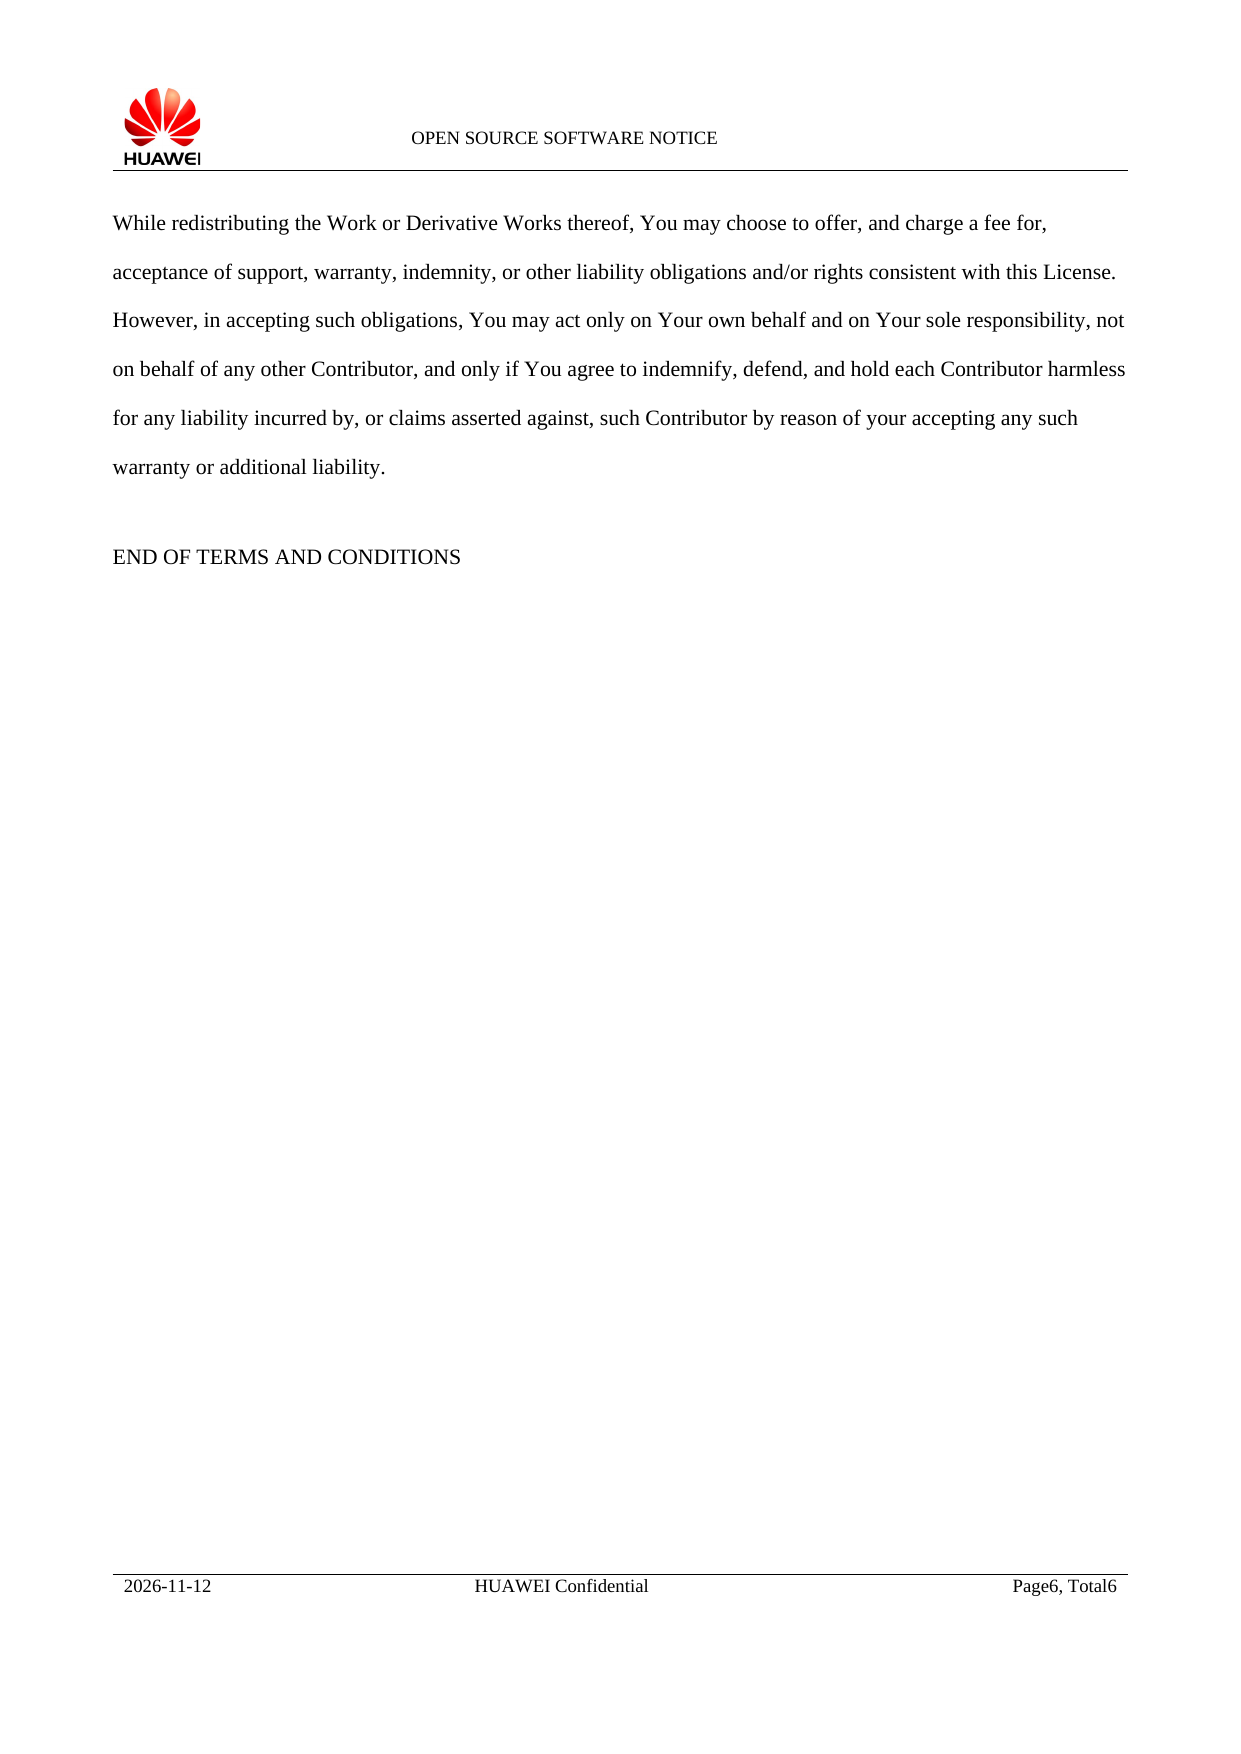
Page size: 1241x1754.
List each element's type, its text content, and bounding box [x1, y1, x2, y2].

picture [124, 88, 201, 165]
text END OF TERMS AND CONDITIONS [112, 540, 1128, 573]
text While redistributing the Work or Derivative Works thereof, You may choose to offer, and charge a fee for, acceptance of support, warranty, indemnity, or other liability obligations and/or rights consistent with this License. However, in accepting such obligations, You may act only on Your own behalf and on Your sole responsibility, not on behalf of any other Contributor, and only if You agree to indemnify, defend, and hold each Contributor harmless for any liability incurred by, or claims asserted against, such Contributor by reason of your accepting any such warranty or additional liability. [112, 206, 1128, 483]
